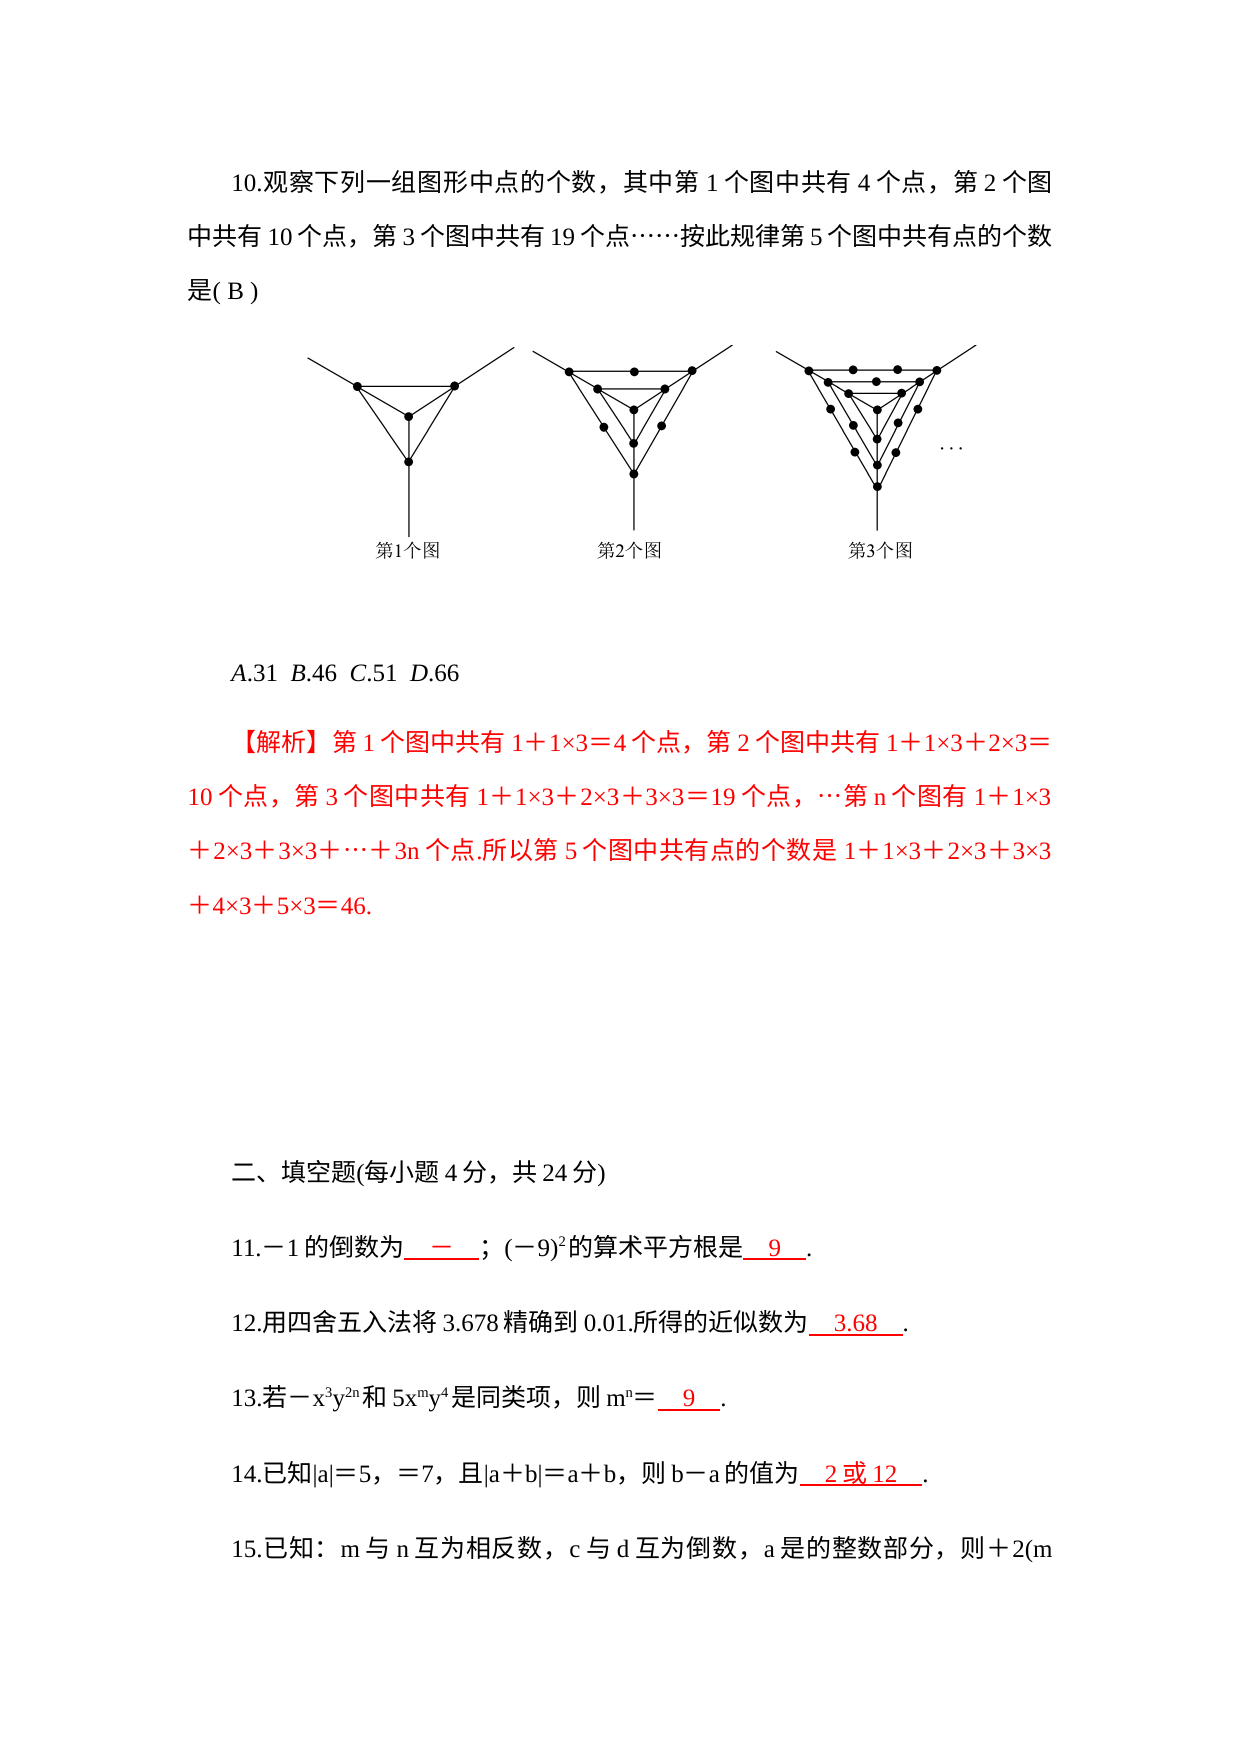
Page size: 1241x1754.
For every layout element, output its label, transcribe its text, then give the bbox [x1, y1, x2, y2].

text 10.观察下列一组图形中点的个数，其中第1个图中共有4个点，第2个图中共有10个点，第3个图中共有19个点……按此规律第5个图中共有点的个数是( B ) [187, 162, 1053, 307]
text 【解析】第1个图中共有1＋1×3＝4个点，第2个图中共有1＋1×3＋2×3＝10个点，第3个图中共有1＋1×3＋2×3＋3×3＝19个点，…第n个图有1＋1×3＋2×3＋3×3＋…＋3n个点.所以第5个图中共有点的个数是1＋1×3＋2×3＋3×3＋4×3＋5×3＝46. [187, 722, 1053, 921]
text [187, 1528, 1053, 1564]
text 14.已知|a|＝5，＝7，且|a＋b|＝a＋b，则b－a的值为 2或12 . [187, 1453, 1053, 1489]
text 二、填空题(每小题4分，共24分) [187, 1152, 1053, 1188]
text 13.若－x3y2n和5xmy4是同类项，则mn＝ 9 . [187, 1378, 1053, 1414]
text 11.－1的倒数为 － ；(－9)2的算术平方根是 9 . [187, 1227, 1053, 1264]
text 12.用四舍五入法将3.678精确到0.01.所得的近似数为 3.68 . [187, 1303, 1053, 1339]
text A.31 B.46 C.51 D.66 [187, 658, 1053, 687]
picture [307, 345, 977, 559]
